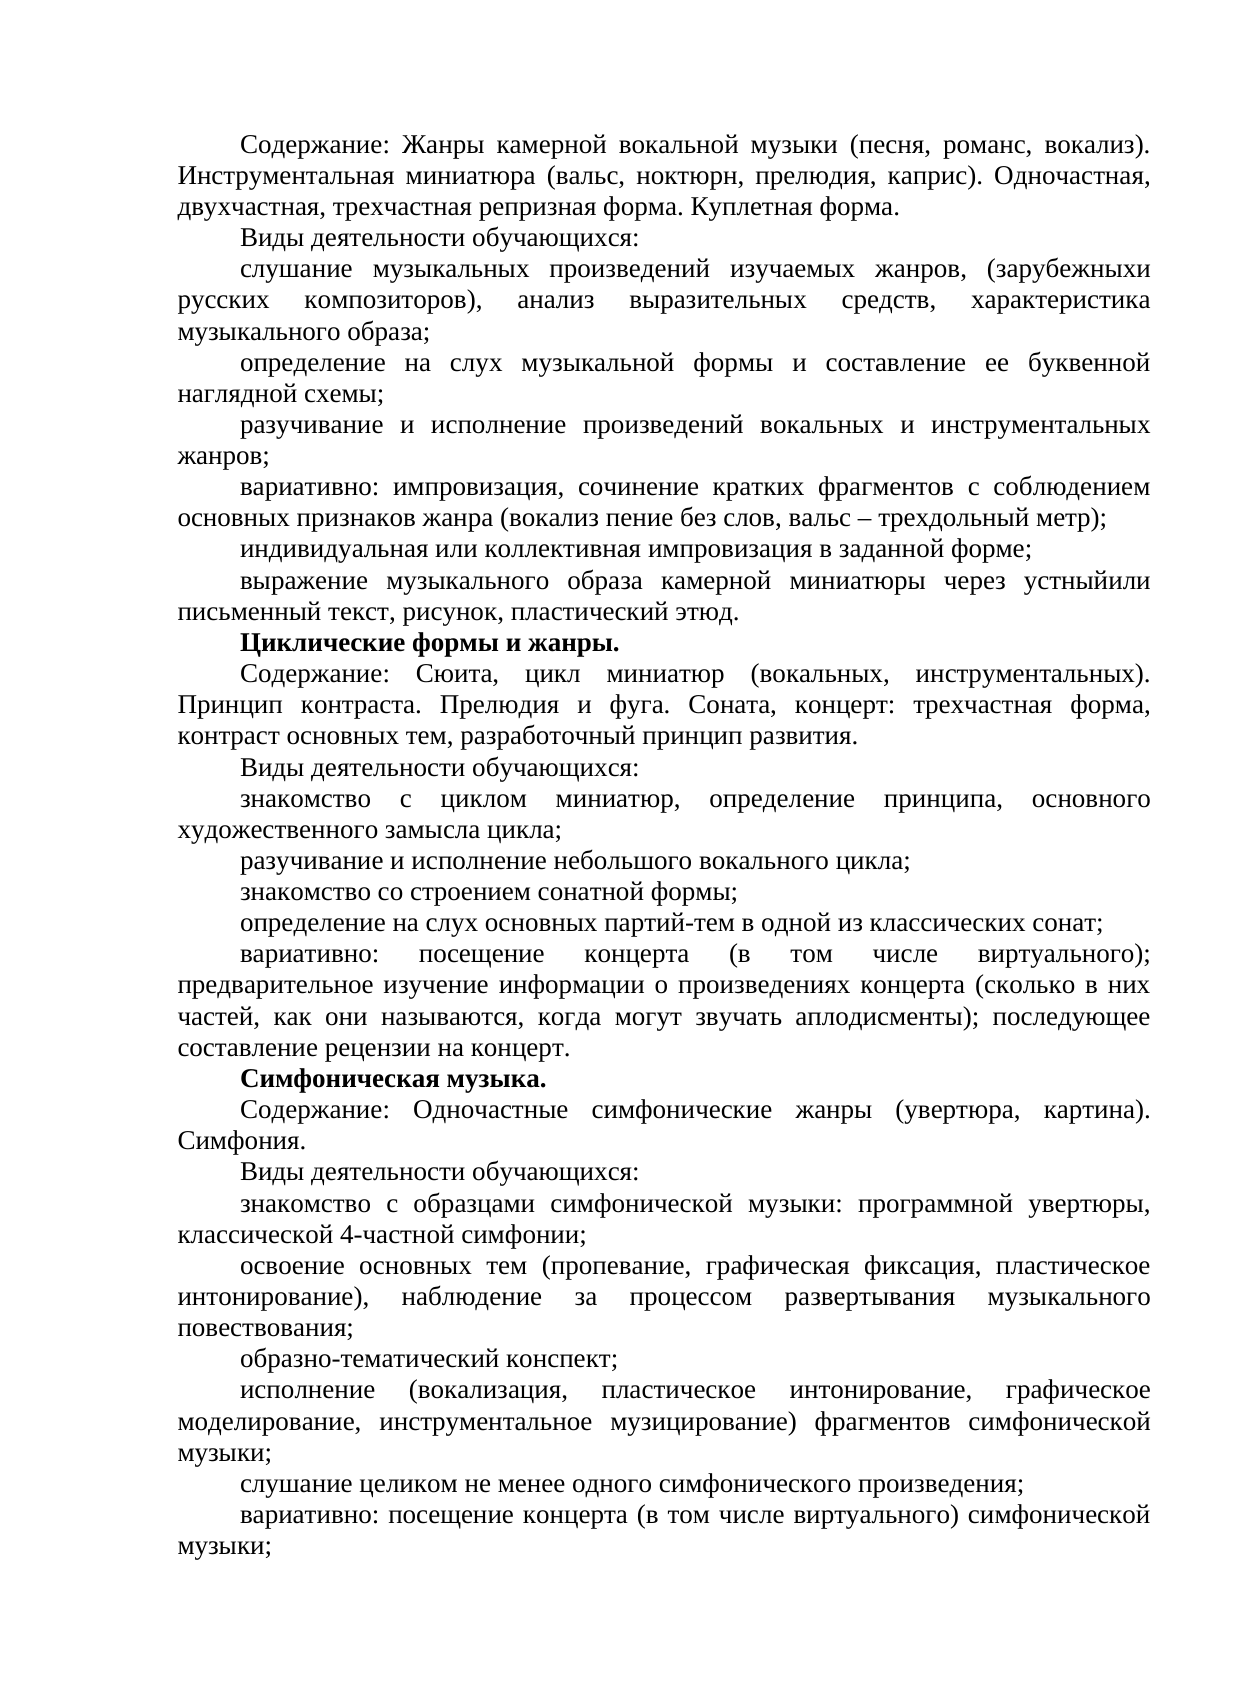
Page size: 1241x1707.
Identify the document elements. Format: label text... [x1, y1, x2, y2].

text определение на слух основных партий-тем в одной из классических сонат; [177, 906, 1152, 937]
text Виды деятельности обучающихся: [177, 1156, 1152, 1187]
text образно-тематический конспект; [177, 1342, 1152, 1373]
text вариативно: импровизация, сочинение кратких фрагментов с соблюдением основных признаков жанра (вокализ пение без слов, вальс – трехдольный метр); [177, 470, 1152, 533]
text индивидуальная или коллективная импровизация в заданной форме; [177, 533, 1152, 564]
text слушание целиком не менее одного симфонического произведения; [177, 1467, 1152, 1498]
text Содержание: Сюита, цикл миниатюр (вокальных, инструментальных). Принцип контраста. Прелюдия и фуга. Соната, концерт: трехчастная форма, контраст основных тем, разработочный принцип развития. [177, 657, 1152, 751]
text Циклические формы и жанры. [177, 626, 1152, 657]
text выражение музыкального образа камерной миниатюры через устныйили письменный текст, рисунок, пластический этюд. [177, 564, 1152, 626]
text вариативно: посещение концерта (в том числе виртуального); предварительное изучение информации о произведениях концерта (сколько в них частей, как они называются, когда могут звучать аплодисменты); последующее составление рецензии на концерт. [177, 937, 1152, 1062]
text разучивание и исполнение произведений вокальных и инструментальных жанров; [177, 408, 1152, 470]
text слушание музыкальных произведений изучаемых жанров, (зарубежныхи русских композиторов), анализ выразительных средств, характеристика музыкального образа; [177, 252, 1152, 346]
text Симфоническая музыка. [177, 1062, 1152, 1093]
text знакомство с циклом миниатюр, определение принципа, основного художественного замысла цикла; [177, 782, 1152, 844]
text вариативно: посещение концерта (в том числе виртуального) симфонической музыки; [177, 1498, 1152, 1560]
text знакомство с образцами симфонической музыки: программной увертюры, классической 4-частной симфонии; [177, 1187, 1152, 1249]
text исполнение (вокализация, пластическое интонирование, графическое моделирование, инструментальное музицирование) фрагментов симфонической музыки; [177, 1373, 1152, 1467]
text определение на слух музыкальной формы и составление ее буквенной наглядной схемы; [177, 346, 1152, 408]
text разучивание и исполнение небольшого вокального цикла; [177, 844, 1152, 875]
text Виды деятельности обучающихся: [177, 751, 1152, 782]
text Содержание: Жанры камерной вокальной музыки (песня, романс, вокализ). Инструментальная миниатюра (вальс, ноктюрн, прелюдия, каприс). Одночастная, двухчастная, трехчастная репризная форма. Куплетная форма. [177, 128, 1152, 221]
text знакомство со строением сонатной формы; [177, 875, 1152, 906]
text Виды деятельности обучающихся: [177, 221, 1152, 252]
text Содержание: Одночастные симфонические жанры (увертюра, картина). Симфония. [177, 1093, 1152, 1156]
text освоение основных тем (пропевание, графическая фиксация, пластическое интонирование), наблюдение за процессом развертывания музыкального повествования; [177, 1249, 1152, 1342]
